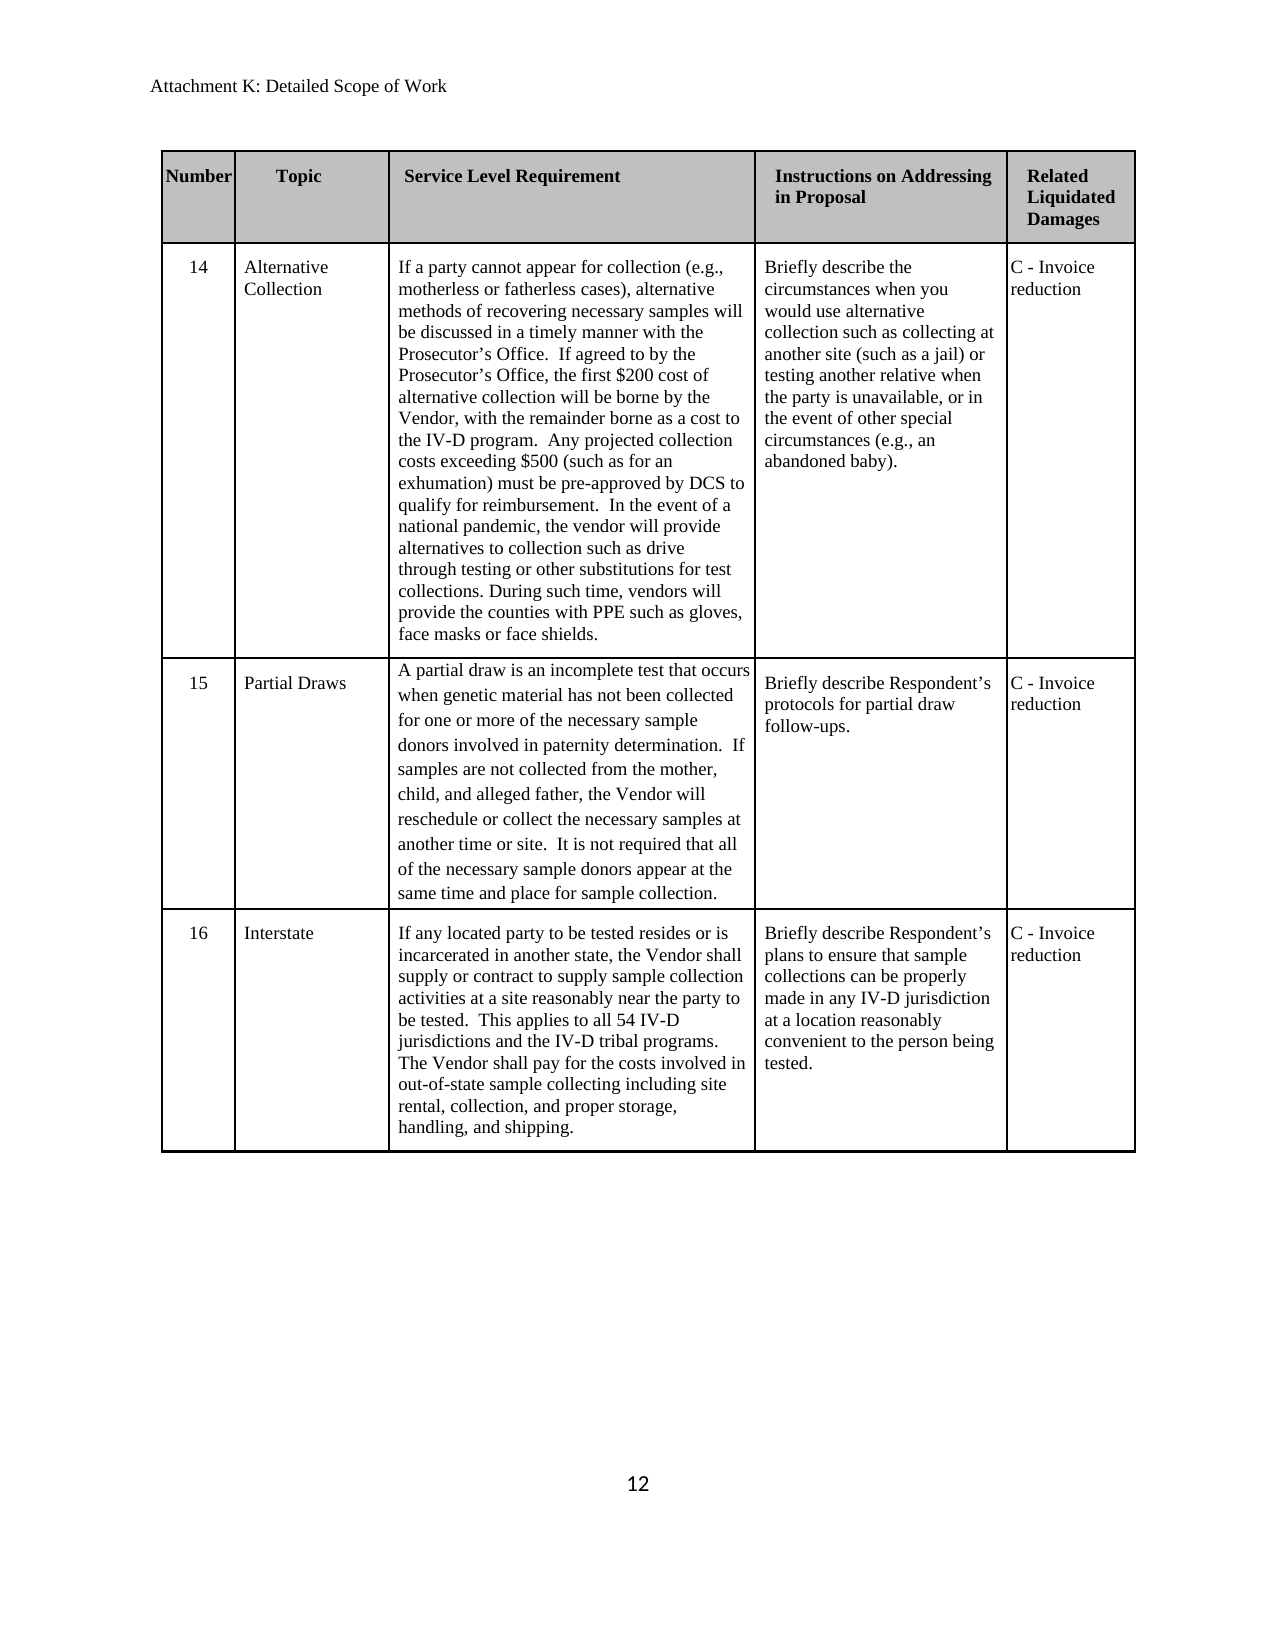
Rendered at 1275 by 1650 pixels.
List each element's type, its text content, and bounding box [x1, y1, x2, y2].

table_cell Briefly describe Respondent’s plans to ensure that sample collections can be properly made in any IV-D jurisdiction at a location reasonably convenient to the person being tested. [756, 910, 1006, 1150]
table_header Number [163, 152, 234, 242]
table_header Topic [236, 152, 388, 242]
table_cell 15 [163, 659, 234, 908]
table_cell Alternative Collection [236, 244, 388, 657]
table_cell Interstate [236, 910, 388, 1150]
table_cell C - Invoice reduction [1008, 659, 1134, 908]
table_cell If a party cannot appear for collection (e.g., motherless or fatherless cases), alternative methods of recovering necessary samples will be discussed in a timely manner with the Prosecutor’s Office. If agreed to by the Prosecutor’s Office, the first $200 cost of alternative collection will be borne by the Vendor, with the remainder borne as a cost to the IV-D program. Any projected collection costs exceeding $500 (such as for an exhumation) must be pre-approved by DCS to qualify for reimbursement. In the event of a national pandemic, the vendor will provide alternatives to collection such as drive through testing or other substitutions for test collections. During such time, vendors will provide the counties with PPE such as gloves, face masks or face shields. [390, 244, 754, 657]
table_cell A partial draw is an incomplete test that occurs when genetic material has not been collected for one or more of the necessary sample donors involved in paternity determination. If samples are not collected from the mother, child, and alleged father, the Vendor will reschedule or collect the necessary samples at another time or site. It is not required that all of the necessary sample donors appear at the same time and place for sample collection. [390, 659, 754, 908]
table_header Service Level Requirement [390, 152, 754, 242]
table_cell If any located party to be tested resides or is incarcerated in another state, the Vendor shall supply or contract to supply sample collection activities at a site reasonably near the party to be tested. This applies to all 54 IV-D jurisdictions and the IV-D tribal programs. The Vendor shall pay for the costs involved in out-of-state sample collecting including site rental, collection, and proper storage, handling, and shipping. [390, 910, 754, 1150]
table_cell Briefly describe Respondent’s protocols for partial draw follow-ups. [756, 659, 1006, 908]
table_cell Partial Draws [236, 659, 388, 908]
table_cell 16 [163, 910, 234, 1150]
table_cell C - Invoice reduction [1008, 244, 1134, 657]
table_cell Briefly describe the circumstances when you would use alternative collection such as collecting at another site (such as a jail) or testing another relative when the party is unavailable, or in the event of other special circumstances (e.g., an abandoned baby). [756, 244, 1006, 657]
table_cell C - Invoice reduction [1008, 910, 1134, 1150]
table_cell 14 [163, 244, 234, 657]
table_header Instructions on Addressing in Proposal [756, 152, 1006, 242]
table_header Related Liquidated Damages [1008, 152, 1134, 242]
